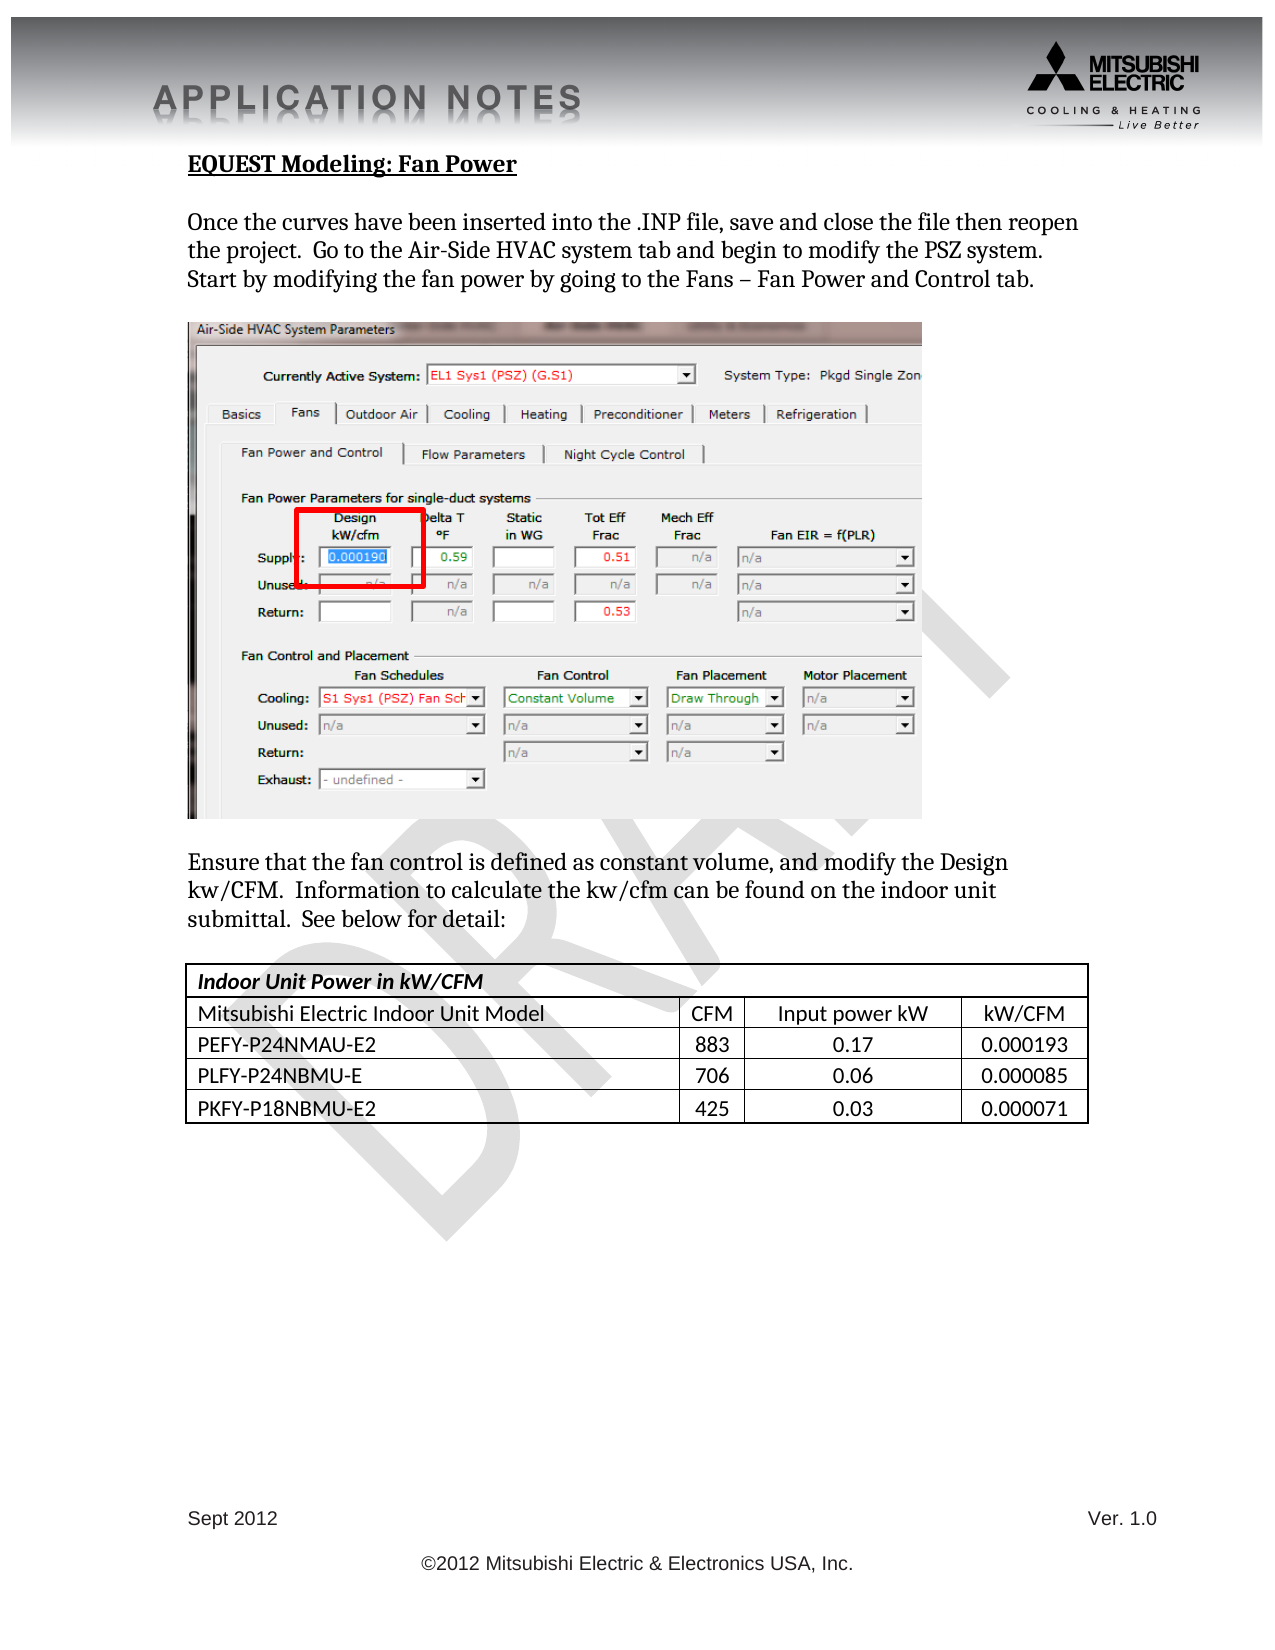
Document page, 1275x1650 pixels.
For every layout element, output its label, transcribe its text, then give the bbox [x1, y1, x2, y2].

table_cell 0.03 [745, 1090, 961, 1122]
table_cell Mitsubishi Electric Indoor Unit Model [187, 998, 679, 1027]
table_cell 0.000193 [962, 1028, 1087, 1058]
text Ensure that the fan control is defined as constant volume, and modify the Design kw/CFM. Information to calculate the kw/cfm can be found on the indoor unit submittal. See below for detail: [187, 848, 1087, 934]
table_cell 706 [680, 1059, 744, 1089]
table_cell PLFY-P24NBMU-E [187, 1059, 679, 1089]
text EQUEST Modeling: Fan Power [187, 150, 1087, 179]
table_cell 0.06 [745, 1059, 961, 1089]
table_cell kW/CFM [962, 998, 1087, 1027]
table_cell 0.000085 [962, 1059, 1087, 1089]
table_cell PKFY-P18NBMU-E2 [187, 1090, 679, 1122]
table_cell 425 [680, 1090, 744, 1122]
picture [11, 17, 1263, 166]
text Once the curves have been inserted into the .INP file, save and close the file then reopen the project. Go to the Air-Side HVAC system tab and begin to modify the PSZ system. Start by modifying the fan power by going to the Fans – Fan Power and Control tab. [187, 207, 1087, 294]
table_header Indoor Unit Power in kW/CFM [187, 965, 1087, 996]
table_cell Input power kW [745, 998, 961, 1027]
picture [187, 322, 922, 819]
table_cell 0.000071 [962, 1090, 1087, 1122]
table_cell CFM [680, 998, 744, 1027]
table_cell PEFY-P24NMAU-E2 [187, 1028, 679, 1058]
table_cell 883 [680, 1028, 744, 1058]
table_cell 0.17 [745, 1028, 961, 1058]
